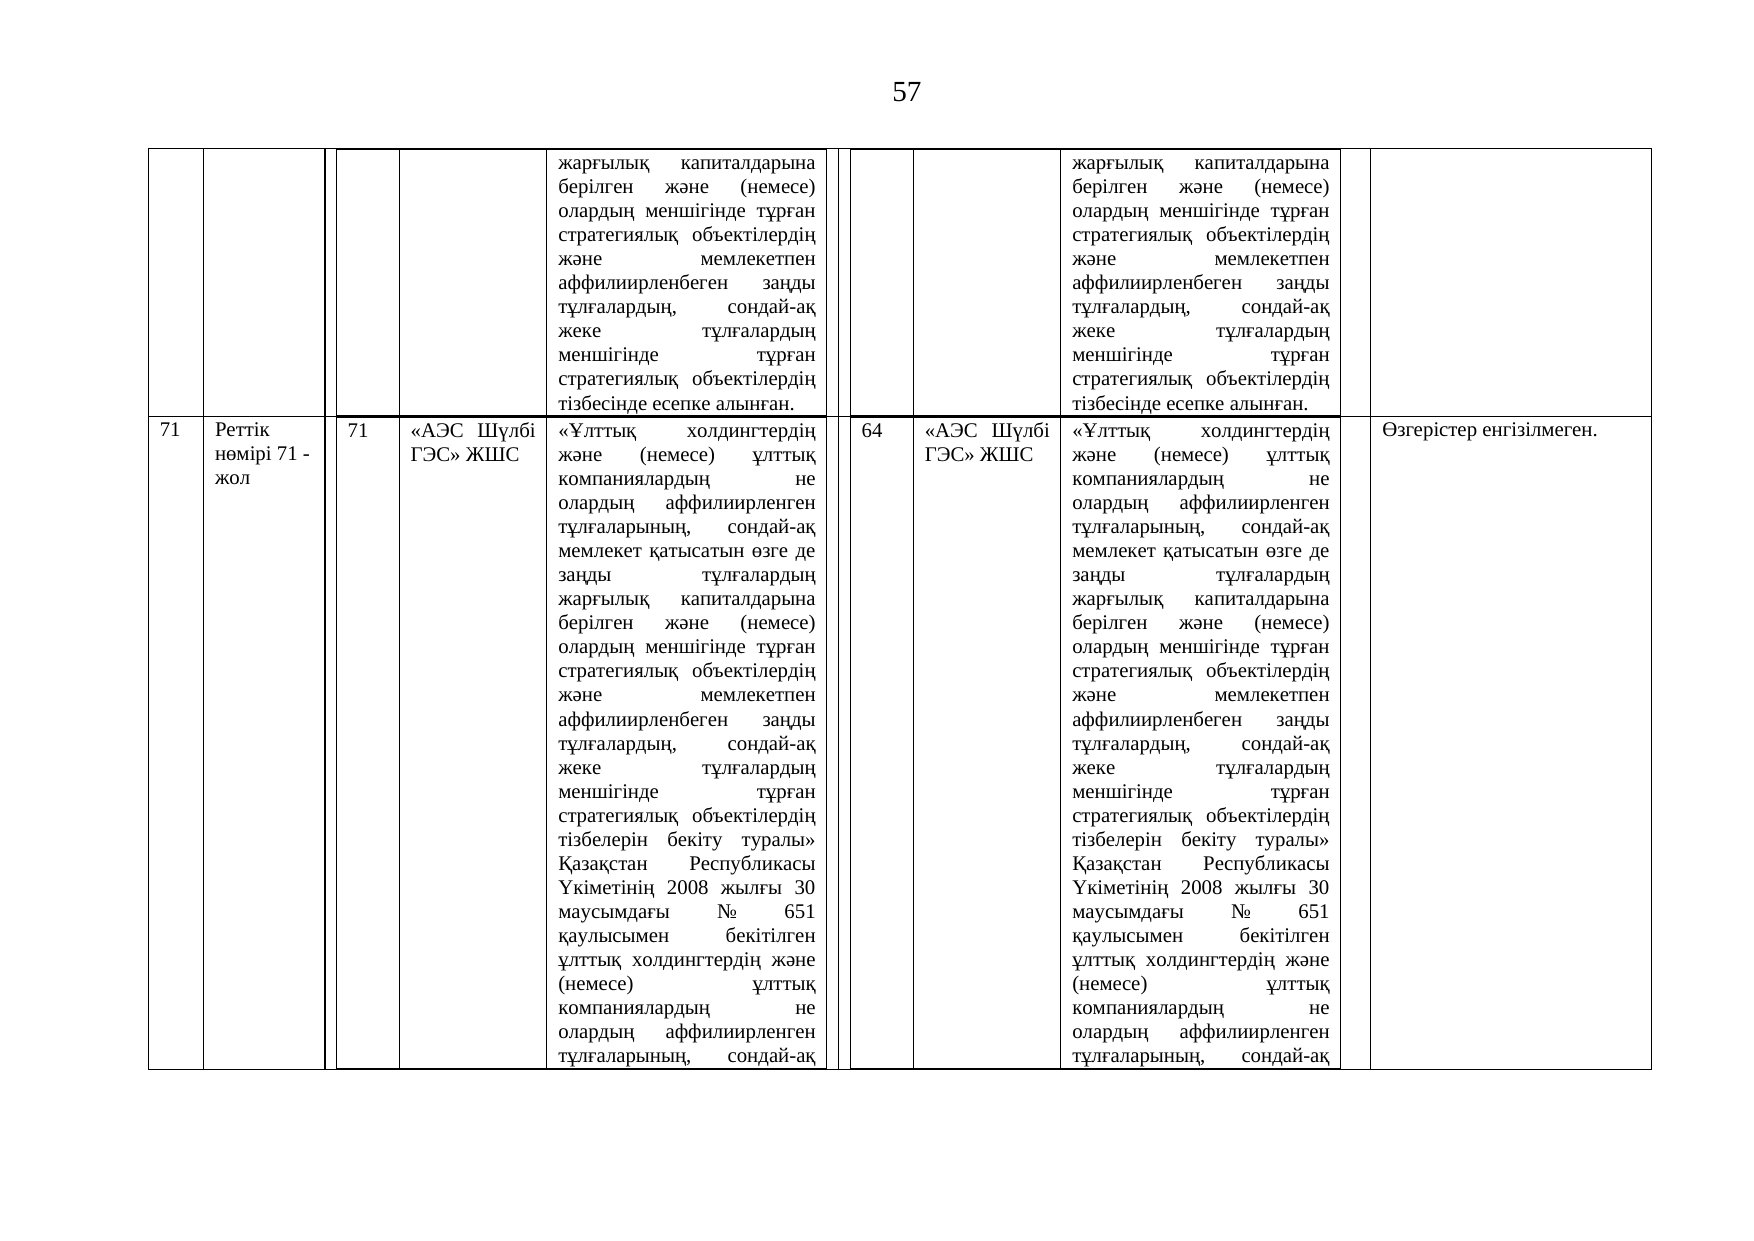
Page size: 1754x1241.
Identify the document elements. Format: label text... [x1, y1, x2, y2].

table_cell [326, 417, 336, 1068]
table_cell [1061, 418, 1340, 1068]
table_cell [914, 418, 1060, 1068]
table_cell [851, 418, 913, 1068]
table_cell [1341, 149, 1370, 416]
table_cell 70 [149, 149, 203, 416]
table_cell [400, 418, 546, 1068]
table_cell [1371, 149, 1651, 416]
table_cell [547, 150, 826, 415]
table_cell [337, 418, 399, 1068]
table_cell 71 [149, 417, 203, 1068]
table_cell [204, 417, 324, 1068]
table_cell [839, 149, 850, 416]
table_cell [204, 149, 324, 416]
table_cell [914, 150, 1060, 415]
table_cell [1061, 150, 1340, 415]
table_cell [326, 149, 336, 416]
table_cell [547, 418, 826, 1068]
table_cell [337, 150, 399, 415]
table_cell [839, 417, 850, 1068]
table_cell [827, 149, 838, 416]
table_cell [1341, 417, 1370, 1068]
table_cell [400, 150, 546, 415]
table_cell [827, 417, 838, 1068]
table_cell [1371, 417, 1651, 1068]
table_cell [851, 150, 913, 415]
